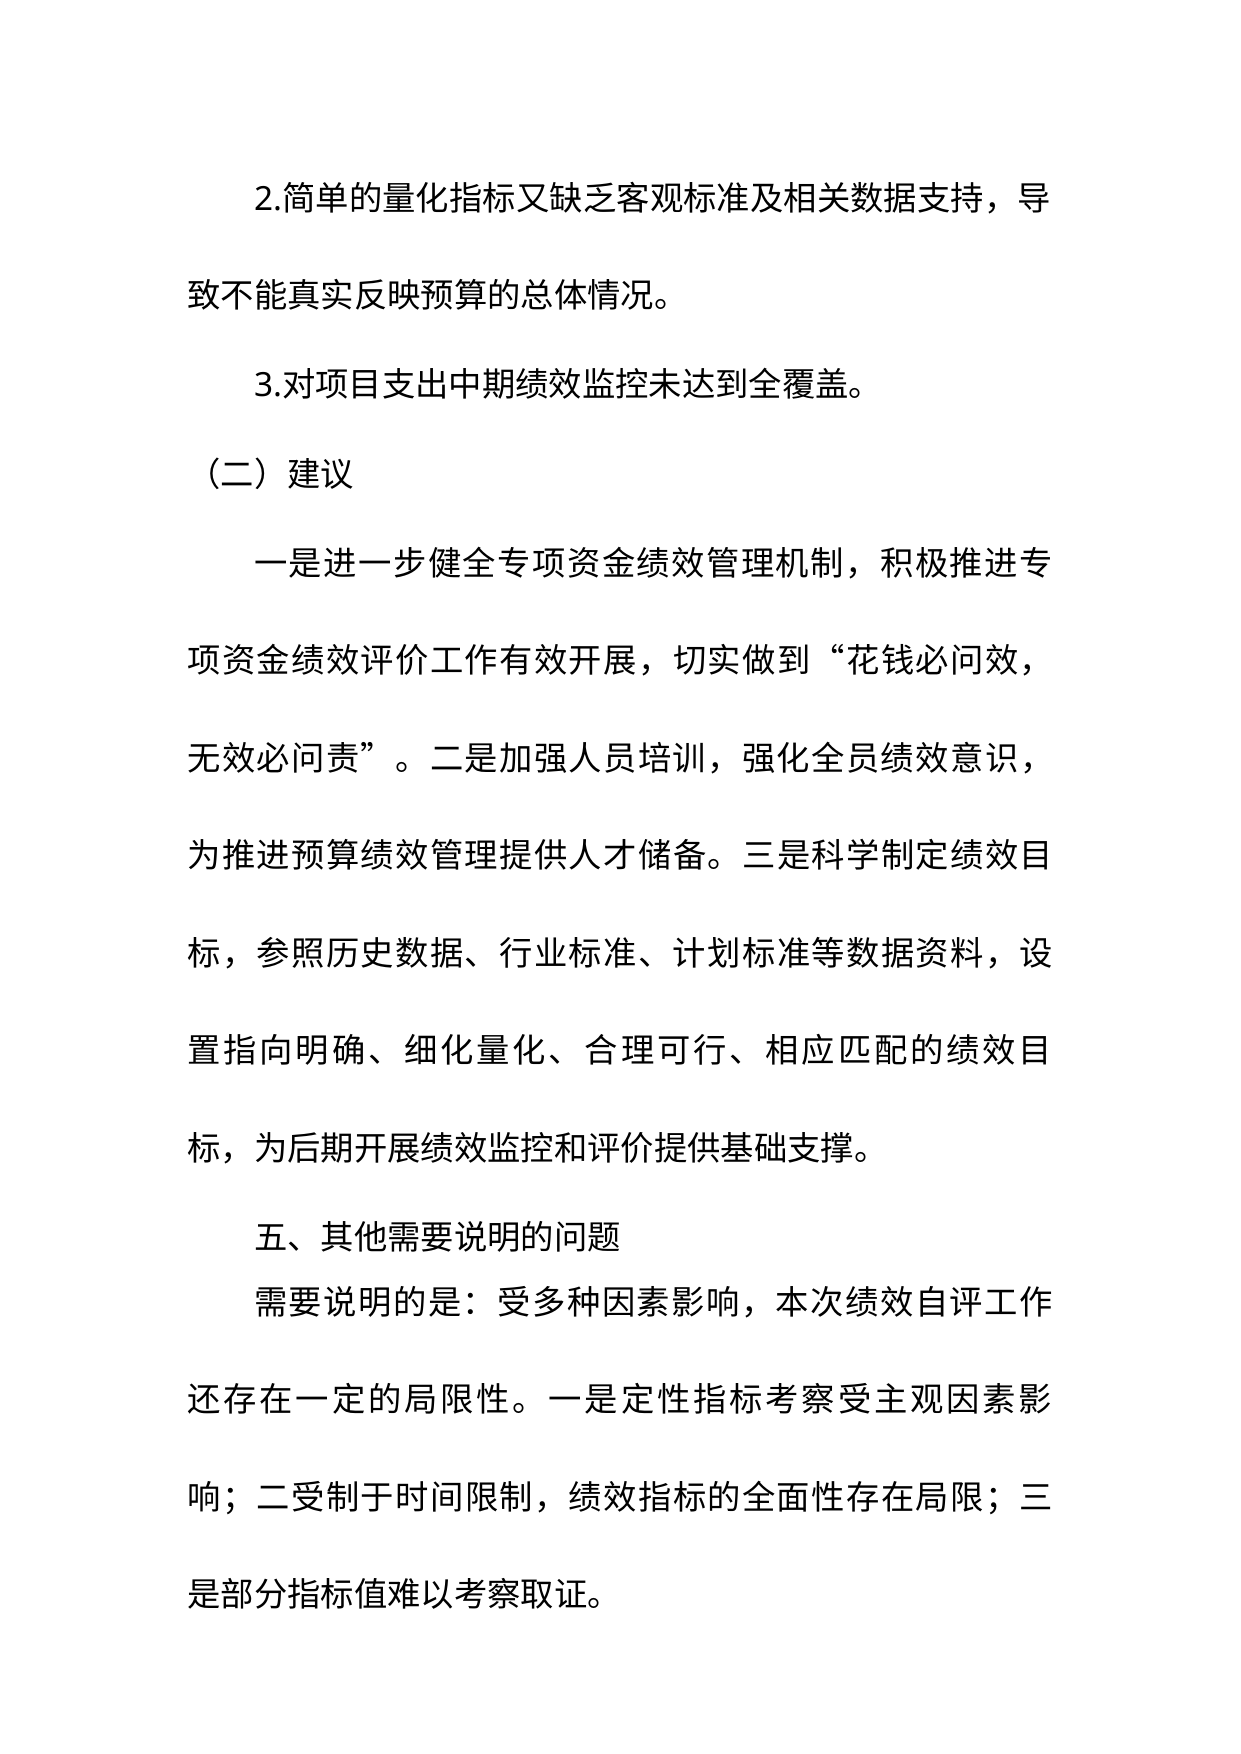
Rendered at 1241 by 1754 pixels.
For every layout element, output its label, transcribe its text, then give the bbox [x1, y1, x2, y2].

subtitle （二）建议 [187, 439, 1053, 504]
subtitle 2.简单的量化指标又缺乏客观标准及相关数据支持，导致不能真实反映预算的总体情况。 [187, 163, 1053, 326]
subtitle 3.对项目支出中期绩效监控未达到全覆盖。 [187, 350, 1053, 415]
subtitle 需要说明的是：受多种因素影响，本次绩效自评工作还存在一定的局限性。一是定性指标考察受主观因素影响；二受制于时间限制，绩效指标的全面性存在局限；三是部分指标值难以考察取证。 [187, 1267, 1053, 1625]
subtitle 一是进一步健全专项资金绩效管理机制，积极推进专项资金绩效评价工作有效开展，切实做到“花钱必问效，无效必问责”。二是加强人员培训，强化全员绩效意识，为推进预算绩效管理提供人才储备。三是科学制定绩效目标，参照历史数据、行业标准、计划标准等数据资料，设置指向明确、细化量化、合理可行、相应匹配的绩效目标，为后期开展绩效监控和评价提供基础支撑。 [187, 528, 1053, 1178]
text 五、其他需要说明的问题 [187, 1202, 1053, 1267]
